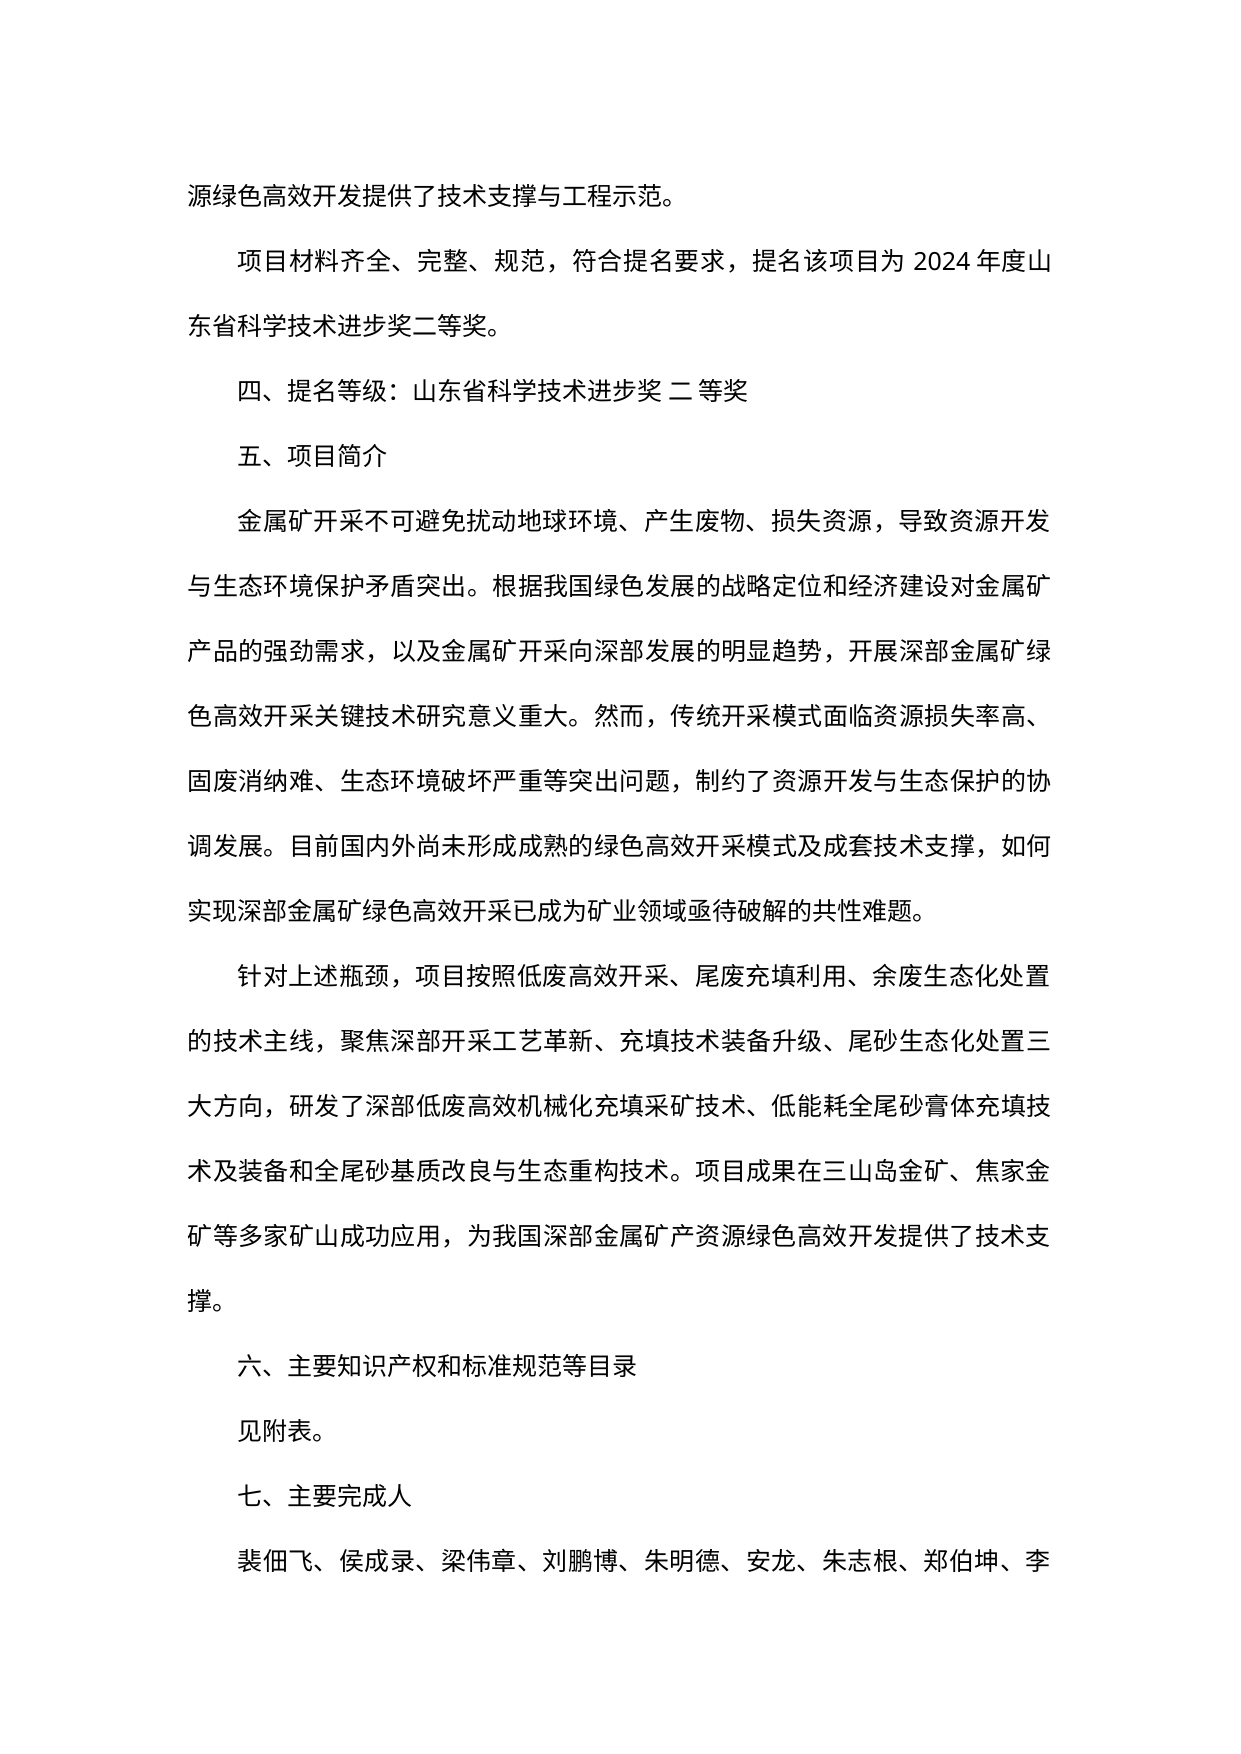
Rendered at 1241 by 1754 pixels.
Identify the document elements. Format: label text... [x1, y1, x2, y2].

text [187, 1527, 1053, 1592]
text 金属矿开采不可避免扰动地球环境、产生废物、损失资源，导致资源开发与生态环境保护矛盾突出。根据我国绿色发展的战略定位和经济建设对金属矿产品的强劲需求，以及金属矿开采向深部发展的明显趋势，开展深部金属矿绿色高效开采关键技术研究意义重大。然而，传统开采模式面临资源损失率高、固废消纳难、生态环境破坏严重等突出问题，制约了资源开发与生态保护的协调发展。目前国内外尚未形成成熟的绿色高效开采模式及成套技术支撑，如何实现深部金属矿绿色高效开采已成为矿业领域亟待破解的共性难题。 [187, 487, 1053, 942]
text 针对上述瓶颈，项目按照低废高效开采、尾废充填利用、余废生态化处置的技术主线，聚焦深部开采工艺革新、充填技术装备升级、尾砂生态化处置三大方向，研发了深部低废高效机械化充填采矿技术、低能耗全尾砂膏体充填技术及装备和全尾砂基质改良与生态重构技术。项目成果在三山岛金矿、焦家金矿等多家矿山成功应用，为我国深部金属矿产资源绿色高效开发提供了技术支撑。 [187, 942, 1053, 1332]
text 七、主要完成人 [187, 1462, 1053, 1527]
text 项目材料齐全、完整、规范，符合提名要求，提名该项目为2024年度山东省科学技术进步奖二等奖。 [187, 227, 1053, 357]
text 见附表。 [187, 1397, 1053, 1462]
text 四、提名等级：山东省科学技术进步奖 二 等奖 [187, 357, 1053, 422]
text 六、主要知识产权和标准规范等目录 [187, 1332, 1053, 1397]
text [187, 162, 1053, 227]
text 五、项目简介 [187, 422, 1053, 487]
